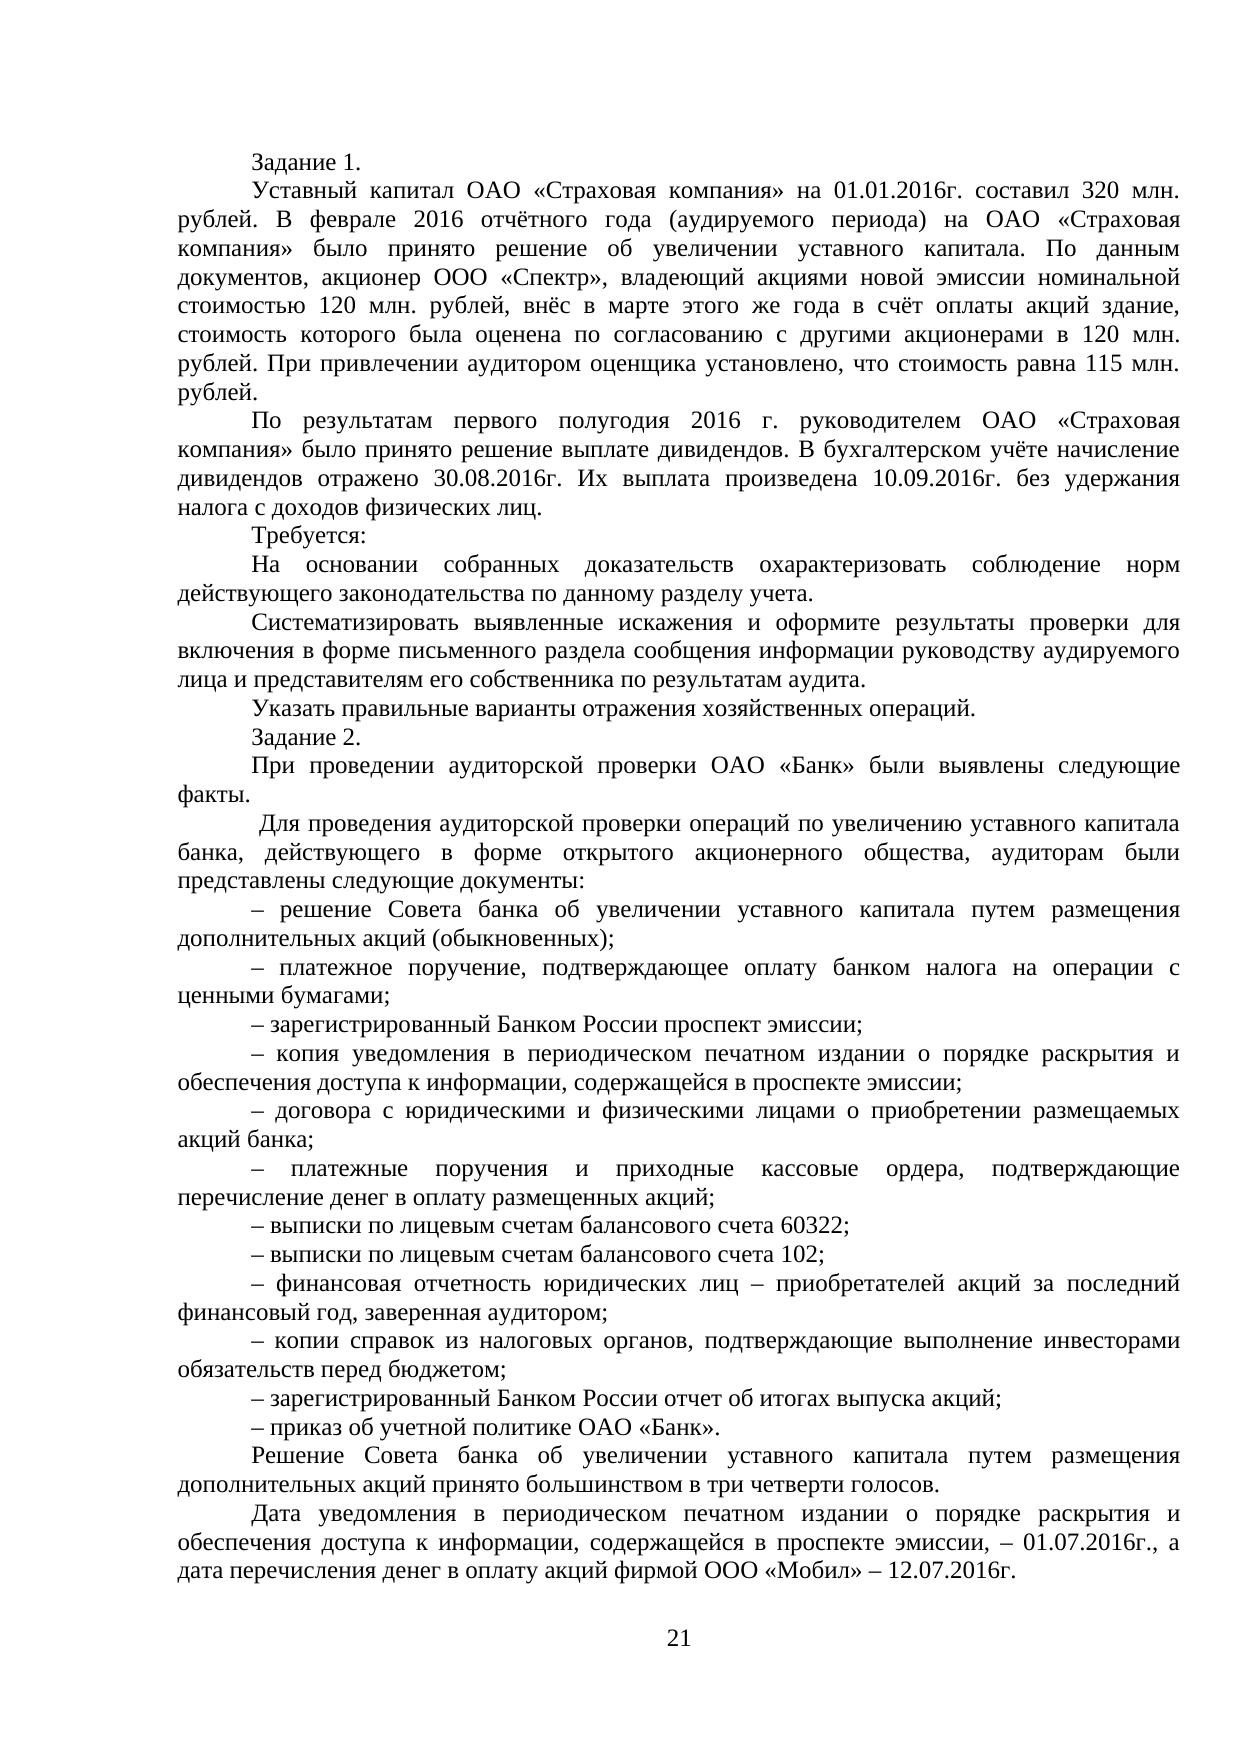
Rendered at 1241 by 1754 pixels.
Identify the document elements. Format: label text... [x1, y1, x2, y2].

text – решение Совета банка об увеличении уставного капитала путем размещения дополнительных акций (обыкновенных); [177, 894, 1181, 952]
text Уставный капитал ОАО «Страховая компания» на 01.01.2016г. составил 320 млн. рублей. В феврале 2016 отчётного года (аудируемого периода) на ОАО «Страховая компания» было принято решение об увеличении уставного капитала. По данным документов, акционер ООО «Спектр», владеющий акциями новой эмиссии номинальной стоимостью 120 млн. рублей, внёс в марте этого же года в счёт оплаты акций здание, стоимость которого была оценена по согласованию с другими акционерами в 120 млн. рублей. При привлечении аудитором оценщика установлено, что стоимость равна 115 млн. рублей. [177, 176, 1181, 406]
text – финансовая отчетность юридических лиц – приобретателей акций за последний финансовый год, заверенная аудитором; [177, 1268, 1181, 1326]
text Систематизировать выявленные искажения и оформите результаты проверки для включения в форме письменного раздела сообщения информации руководству аудируемого лица и представителям его собственника по результатам аудита. [177, 607, 1181, 693]
text Задание 2. [177, 722, 1181, 751]
text Указать правильные варианты отражения хозяйственных операций. [177, 693, 1181, 722]
text По результатам первого полугодия 2016 г. руководителем ОАО «Страховая компания» было принято решение выплате дивидендов. В бухгалтерском учёте начисление дивидендов отражено 30.08.2016г. Их выплата произведена 10.09.2016г. без удержания налога с доходов физических лиц. [177, 406, 1181, 521]
text Дата уведомления в периодическом печатном издании о порядке раскрытия и обеспечения доступа к информации, содержащейся в проспекте эмиссии, – 01.07.2016г., а дата перечисления денег в оплату акций фирмой ООО «Мобил» – 12.07.2016г. [177, 1498, 1181, 1584]
text – зарегистрированный Банком России отчет об итогах выпуска акций; [177, 1383, 1181, 1412]
text Решение Совета банка об увеличении уставного капитала путем размещения дополнительных акций принято большинством в три четверти голосов. [177, 1441, 1181, 1498]
text – зарегистрированный Банком России проспект эмиссии; [177, 1009, 1181, 1038]
text При проведении аудиторской проверки ОАО «Банк» были выявлены следующие факты. [177, 751, 1181, 808]
text Задание 1. [177, 147, 1181, 176]
text – копии справок из налоговых органов, подтверждающие выполнение инвесторами обязательств перед бюджетом; [177, 1326, 1181, 1383]
text Для проведения аудиторской проверки операций по увеличению уставного капитала банка, действующего в форме открытого акционерного общества, аудиторам были представлены следующие документы: [177, 808, 1181, 894]
text – платежное поручение, подтверждающее оплату банком налога на операции с ценными бумагами; [177, 952, 1181, 1009]
text – выписки по лицевым счетам балансового счета 102; [177, 1239, 1181, 1268]
text На основании собранных доказательств охарактеризовать соблюдение норм действующего законодательства по данному разделу учета. [177, 549, 1181, 607]
text – платежные поручения и приходные кассовые ордера, подтверждающие перечисление денег в оплату размещенных акций; [177, 1153, 1181, 1211]
text Требуется: [177, 521, 1181, 549]
text – приказ об учетной политике ОАО «Банк». [177, 1412, 1181, 1441]
text – копия уведомления в периодическом печатном издании о порядке раскрытия и обеспечения доступа к информации, содержащейся в проспекте эмиссии; [177, 1038, 1181, 1096]
text – выписки по лицевым счетам балансового счета 60322; [177, 1211, 1181, 1239]
text – договора с юридическими и физическими лицами о приобретении размещаемых акций банка; [177, 1096, 1181, 1153]
